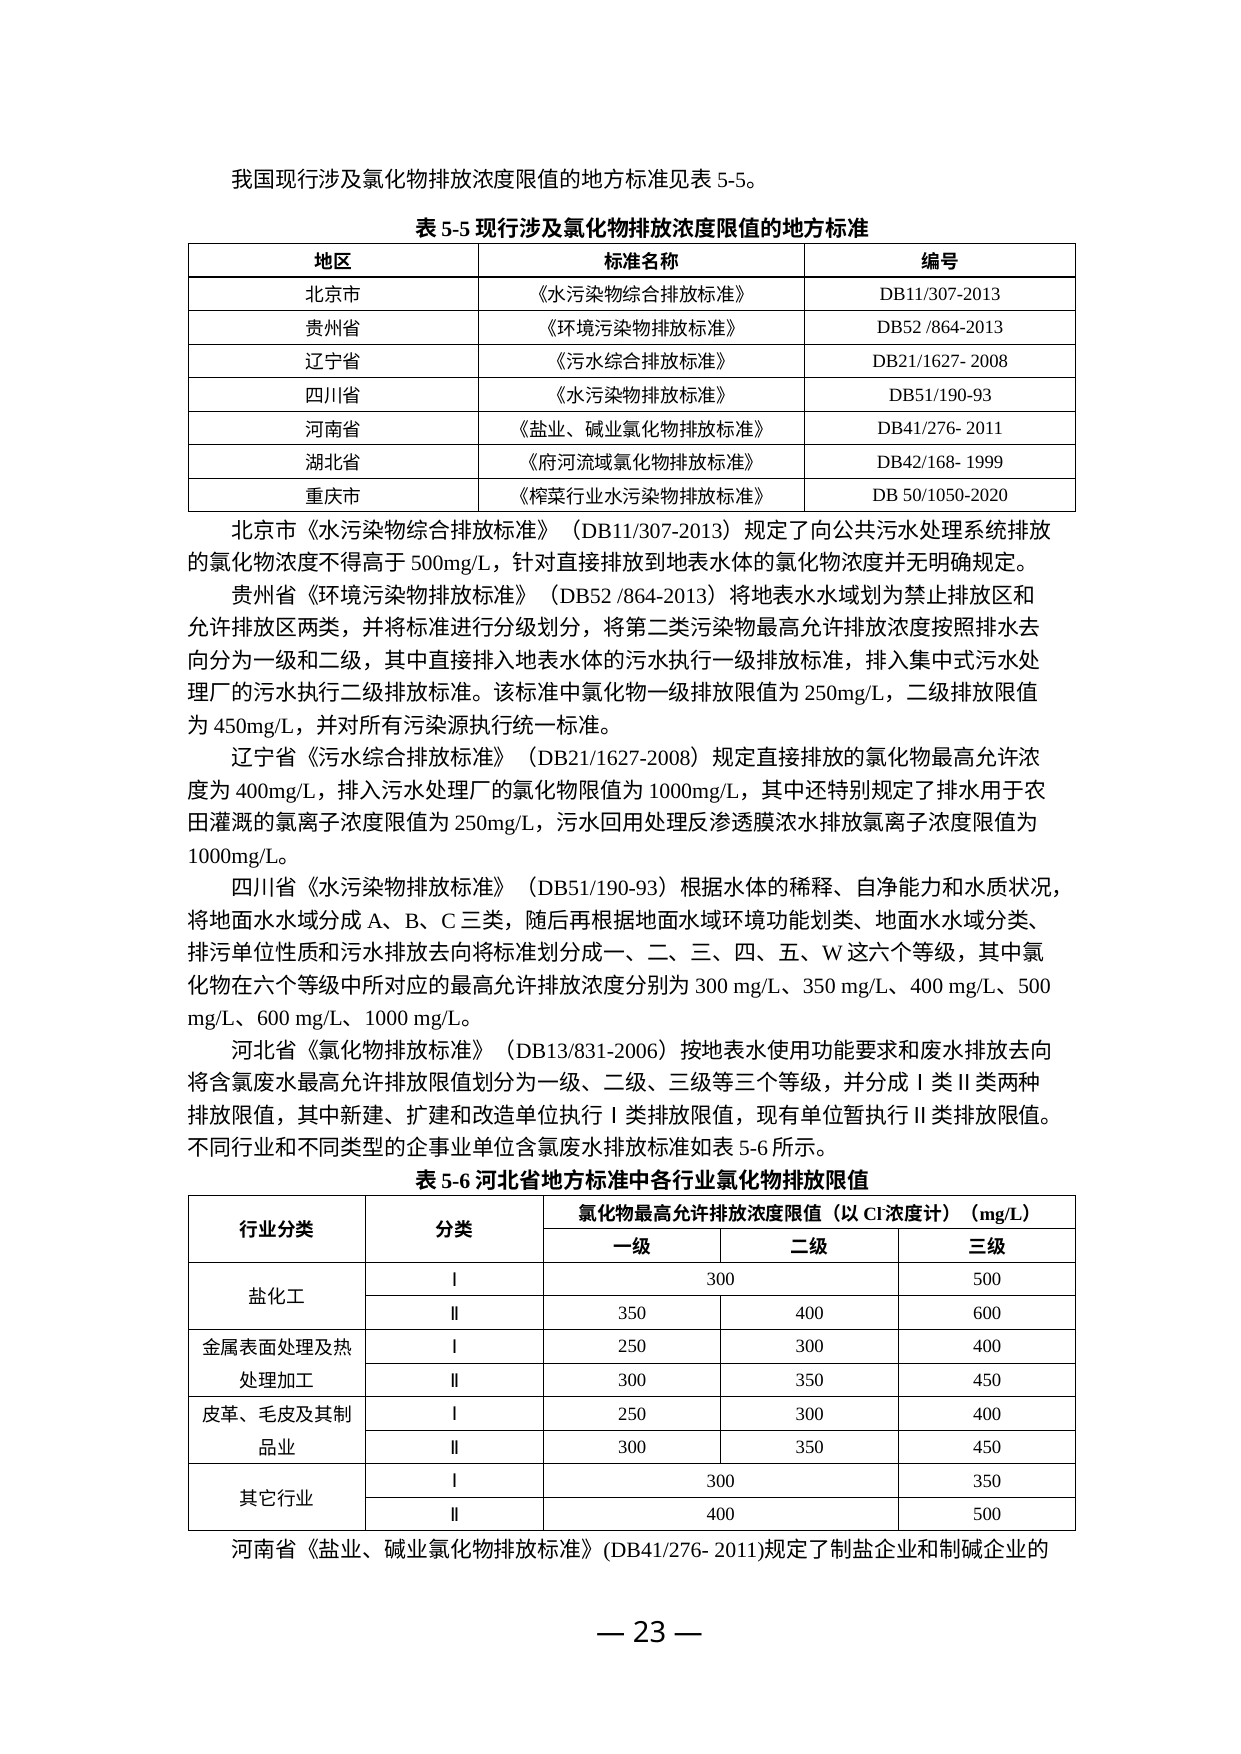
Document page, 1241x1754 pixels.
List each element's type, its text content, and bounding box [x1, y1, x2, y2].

table_cell 300 [544, 1263, 898, 1295]
table_cell 300 [721, 1397, 898, 1429]
table_cell 300 [721, 1330, 898, 1362]
table_cell 四川省 [189, 378, 478, 411]
table_cell 三级 [899, 1229, 1075, 1262]
table_cell 《环境污染物排放标准》 [479, 311, 804, 343]
text 表5-5 现行涉及氯化物排放浓度限值的地方标准 [187, 210, 1053, 243]
table_cell 其它行业 [189, 1464, 365, 1530]
table_cell Ⅰ [366, 1263, 543, 1295]
table_cell 《污水综合排放标准》 [479, 345, 804, 377]
table_header 地区 [189, 244, 478, 276]
table_cell 贵州省 [189, 311, 478, 343]
table_cell 300 [544, 1431, 720, 1463]
table_cell Ⅱ [366, 1296, 543, 1329]
table_cell 250 [544, 1330, 720, 1362]
table_cell 河南省 [189, 412, 478, 444]
table_cell 400 [544, 1498, 898, 1530]
table_cell 250 [544, 1397, 720, 1429]
table_cell Ⅱ [366, 1364, 543, 1396]
table_cell 500 [899, 1263, 1075, 1295]
table_header 标准名称 [479, 244, 804, 276]
table_cell DB42/168- 1999 [805, 445, 1075, 478]
table_cell 500 [899, 1498, 1075, 1530]
table_cell 450 [899, 1431, 1075, 1463]
table_header 编号 [805, 244, 1075, 276]
table_cell 《水污染物排放标准》 [479, 378, 804, 411]
table_cell 皮革、毛皮及其制品业 [189, 1397, 365, 1463]
table_cell 350 [899, 1464, 1075, 1497]
table_cell 金属表面处理及热处理加工 [189, 1330, 365, 1396]
table_header 氯化物最高允许排放浓度限值（以Cl-浓度计）（mg/L） [544, 1196, 1075, 1228]
table_cell 《盐业、碱业氯化物排放标准》 [479, 412, 804, 444]
table_cell 300 [544, 1364, 720, 1396]
text 四川省《水污染物排放标准》（DB51/190-93）根据水体的稀释、自净能力和水质状况，将地面水水域分成A、B、C三类，随后再根据地面水域环境功能划类、地面水水域分类、排污单位性质和污水排放去向将标准划分成一、二、三、四、五、W这六个等级，其中氯化物在六个等级中所对应的最高允许排放浓度分别为300 mg/L、350 mg/L、400 mg/L、500 mg/L、600 mg/L、1000 mg/L。 [187, 870, 1053, 1032]
table_cell DB52 /864-2013 [805, 311, 1075, 343]
table_cell 400 [899, 1330, 1075, 1362]
table_cell 350 [721, 1431, 898, 1463]
table_cell DB21/1627- 2008 [805, 345, 1075, 377]
text 河北省《氯化物排放标准》（DB13/831-2006）按地表水使用功能要求和废水排放去向将含氯废水最高允许排放限值划分为一级、二级、三级等三个等级，并分成Ⅰ类Ⅱ类两种排放限值，其中新建、扩建和改造单位执行Ⅰ类排放限值，现有单位暂执行Ⅱ类排放限值。不同行业和不同类型的企事业单位含氯废水排放标准如表5-6所示。 [187, 1032, 1053, 1162]
table_cell 450 [899, 1364, 1075, 1396]
text 北京市《水污染物综合排放标准》（DB11/307-2013）规定了向公共污水处理系统排放的氯化物浓度不得高于500mg/L，针对直接排放到地表水体的氯化物浓度并无明确规定。 [187, 512, 1053, 577]
table_cell 300 [544, 1464, 898, 1497]
table_cell 400 [721, 1296, 898, 1329]
table_cell 600 [899, 1296, 1075, 1329]
table_cell 湖北省 [189, 445, 478, 478]
table_cell 《榨菜行业水污染物排放标准》 [479, 479, 804, 511]
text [187, 1531, 1053, 1564]
table_cell Ⅰ [366, 1397, 543, 1429]
table_cell 盐化工 [189, 1263, 365, 1329]
table_cell 辽宁省 [189, 345, 478, 377]
table_cell Ⅰ [366, 1464, 543, 1497]
text 贵州省《环境污染物排放标准》（DB52 /864-2013）将地表水水域划为禁止排放区和允许排放区两类，并将标准进行分级划分，将第二类污染物最高允许排放浓度按照排水去向分为一级和二级，其中直接排入地表水体的污水执行一级排放标准，排入集中式污水处理厂的污水执行二级排放标准。该标准中氯化物一级排放限值为250mg/L，二级排放限值为450mg/L，并对所有污染源执行统一标准。 [187, 577, 1053, 740]
table_cell 北京市 [189, 278, 478, 310]
table_cell 400 [899, 1397, 1075, 1429]
text 辽宁省《污水综合排放标准》（DB21/1627-2008）规定直接排放的氯化物最高允许浓度为400mg/L，排入污水处理厂的氯化物限值为1000mg/L，其中还特别规定了排水用于农田灌溉的氯离子浓度限值为250mg/L，污水回用处理反渗透膜浓水排放氯离子浓度限值为1000mg/L。 [187, 740, 1053, 870]
table_cell DB51/190-93 [805, 378, 1075, 411]
table_cell DB 50/1050-2020 [805, 479, 1075, 511]
table_cell 350 [544, 1296, 720, 1329]
table_cell 《水污染物综合排放标准》 [479, 278, 804, 310]
table_cell DB11/307-2013 [805, 278, 1075, 310]
table_cell 二级 [721, 1229, 898, 1262]
table_header 行业分类 [189, 1196, 365, 1262]
table_cell Ⅱ [366, 1431, 543, 1463]
table_cell 一级 [544, 1229, 720, 1262]
table_cell Ⅱ [366, 1498, 543, 1530]
table_cell 重庆市 [189, 479, 478, 511]
table_cell Ⅰ [366, 1330, 543, 1362]
table_cell 350 [721, 1364, 898, 1396]
table_cell 《府河流域氯化物排放标准》 [479, 445, 804, 478]
text 我国现行涉及氯化物排放浓度限值的地方标准见表5-5。 [187, 162, 1053, 194]
table_cell DB41/276- 2011 [805, 412, 1075, 444]
table_header 分类 [366, 1196, 543, 1262]
text 表5-6 河北省地方标准中各行业氯化物排放限值 [187, 1162, 1053, 1195]
